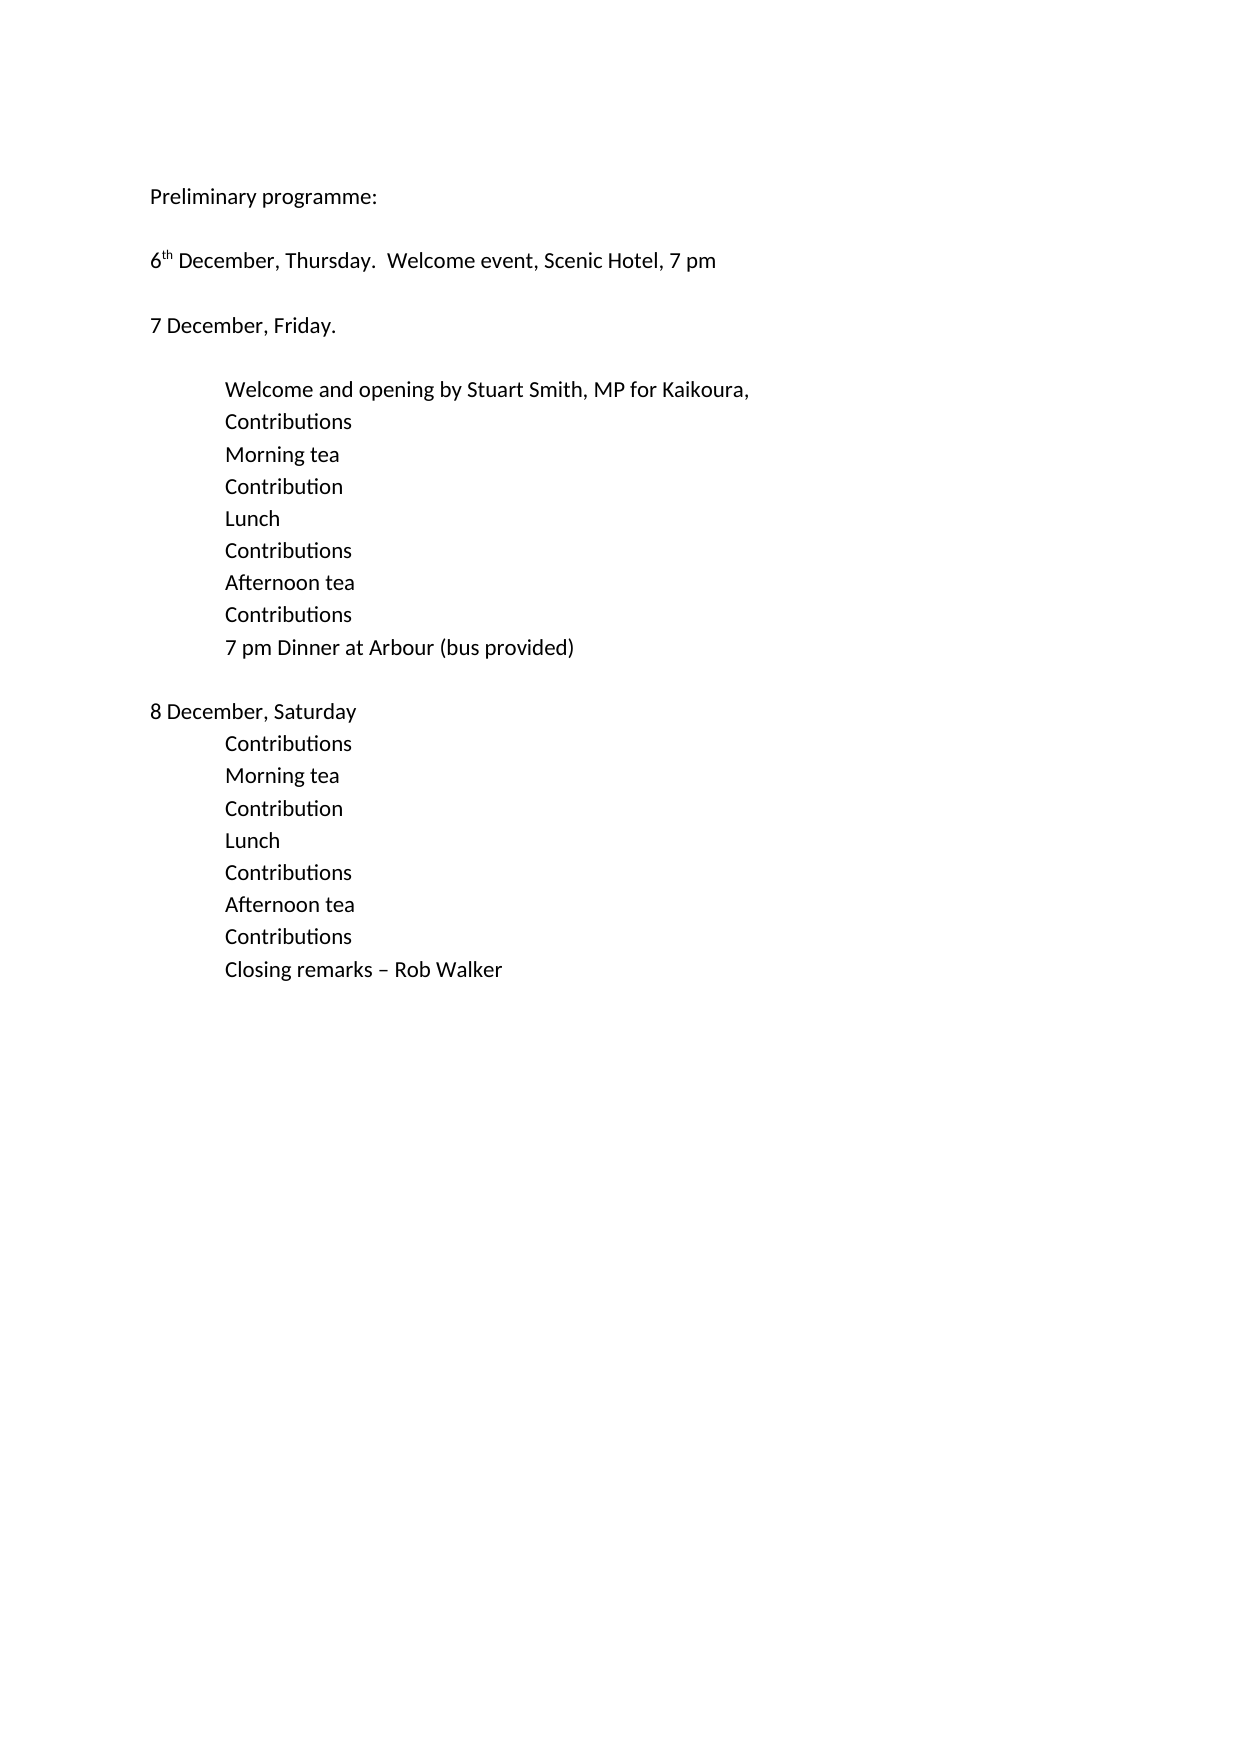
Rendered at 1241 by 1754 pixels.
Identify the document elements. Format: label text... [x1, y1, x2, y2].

text Preliminary programme: [150, 182, 1090, 210]
text Morning tea [150, 762, 1090, 789]
text Contributions [150, 922, 1090, 951]
text 6th December, Thursday. Welcome event, Scenic Hotel, 7 pm [150, 247, 1090, 274]
text Contributions [150, 858, 1090, 886]
text Contributions [150, 601, 1090, 629]
text 7 December, Friday. [150, 311, 1090, 339]
text 7 pm Dinner at Arbour (bus provided) [150, 633, 1090, 661]
text Afternoon tea [150, 890, 1090, 918]
text Contributions [150, 729, 1090, 757]
text Afternoon tea [150, 568, 1090, 596]
text Contribution [150, 794, 1090, 822]
text Morning tea [150, 440, 1090, 468]
text Contributions [150, 536, 1090, 564]
text Contribution [150, 472, 1090, 500]
text 8 December, Saturday [150, 697, 1090, 725]
text Lunch [150, 826, 1090, 854]
text Lunch [150, 504, 1090, 532]
text Welcome and opening by Stuart Smith, MP for Kaikoura, [150, 375, 1090, 403]
text Contributions [150, 407, 1090, 436]
text Closing remarks – Rob Walker [150, 955, 1090, 983]
